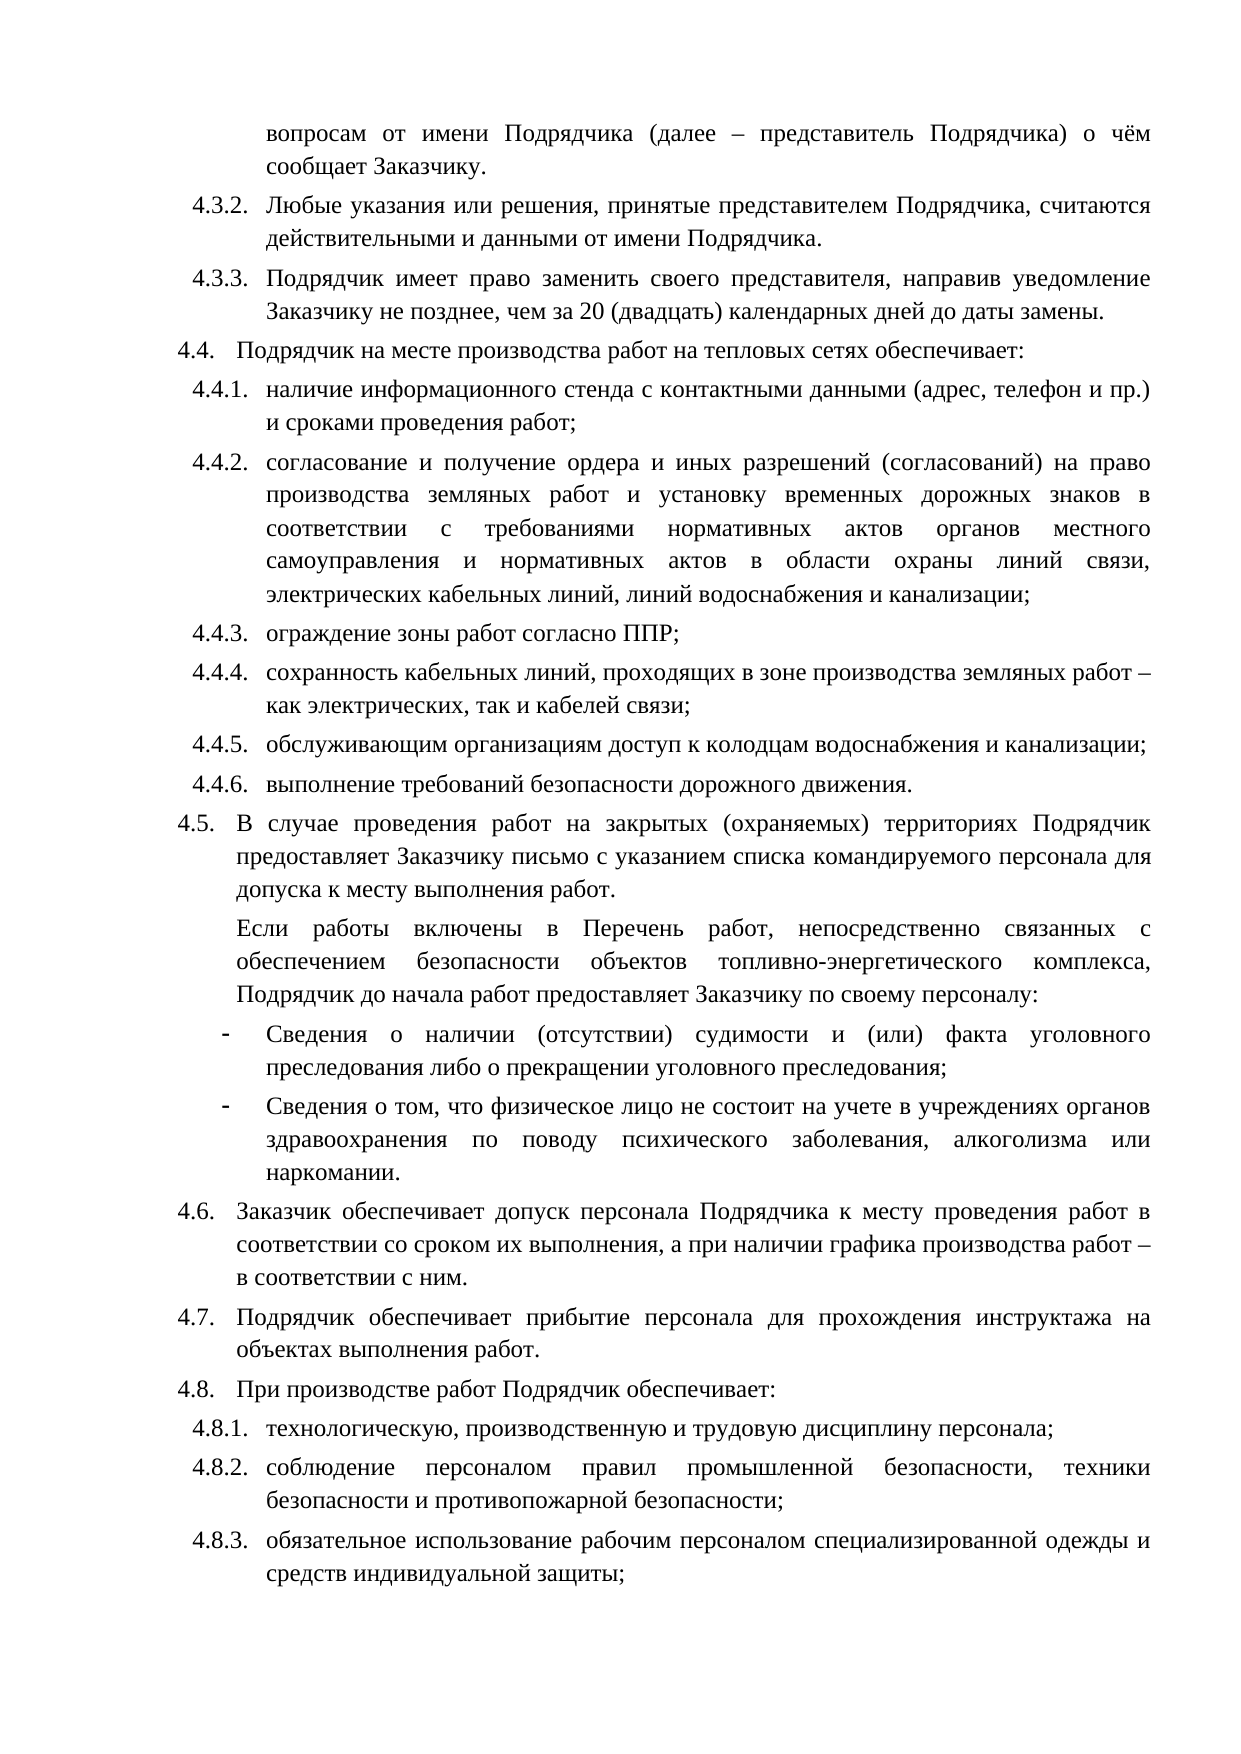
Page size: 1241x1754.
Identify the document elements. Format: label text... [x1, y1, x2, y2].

list ограждение зоны работ согласно ППР; [192, 618, 1152, 647]
list согласование и получение ордера и иных разрешений (согласований) на право производства земляных работ и установку временных дорожных знаков в соответствии с требованиями нормативных актов органов местного самоуправления и нормативных актов в области охраны линий связи, электрических кабельных линий, линий водоснабжения и канализации; [192, 447, 1152, 607]
list При производстве работ Подрядчик обеспечивает: [177, 1374, 1152, 1403]
list Сведения о том, что физическое лицо не состоит на учете в учреждениях органов здравоохранения по поводу психического заболевания, алкоголизма или наркомании. [221, 1091, 1152, 1186]
list наличие информационного стенда с контактными данными (адрес, телефон и пр.) и сроками проведения работ; [192, 374, 1152, 436]
list обязательное использование рабочим персоналом специализированной одежды и средств индивидуальной защиты; [192, 1525, 1152, 1586]
list выполнение требований безопасности дорожного движения. [192, 769, 1152, 797]
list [192, 118, 1152, 180]
list обслуживающим организациям доступ к колодцам водоснабжения и канализации; [192, 729, 1152, 758]
text Если работы включены в Перечень работ, непосредственно связанных с обеспечением безопасности объектов топливно-энергетического комплекса, Подрядчик до начала работ предоставляет Заказчику по своему персоналу: [236, 913, 1152, 1008]
list Сведения о наличии (отсутствии) судимости и (или) факта уголовного преследования либо о прекращении уголовного преследования; [221, 1019, 1152, 1080]
list соблюдение персоналом правил промышленной безопасности, техники безопасности и противопожарной безопасности; [192, 1452, 1152, 1514]
list В случае проведения работ на закрытых (охраняемых) территориях Подрядчик предоставляет Заказчику письмо с указанием списка командируемого персонала для допуска к месту выполнения работ. [177, 808, 1152, 903]
list Подрядчик обеспечивает прибытие персонала для прохождения инструктажа на объектах выполнения работ. [177, 1302, 1152, 1363]
list Подрядчик имеет право заменить своего представителя, направив уведомление Заказчику не позднее, чем за 20 (двадцать) календарных дней до даты замены. [192, 263, 1152, 324]
list Любые указания или решения, принятые представителем Подрядчика, считаются действительными и данными от имени Подрядчика. [192, 190, 1152, 252]
list Заказчик обеспечивает допуск персонала Подрядчика к месту проведения работ в соответствии со сроком их выполнения, а при наличии графика производства работ – в соответствии с ним. [177, 1196, 1152, 1291]
list сохранность кабельных линий, проходящих в зоне производства земляных работ – как электрических, так и кабелей связи; [192, 657, 1152, 719]
list технологическую, производственную и трудовую дисциплину персонала; [192, 1413, 1152, 1442]
list Подрядчик на месте производства работ на тепловых сетях обеспечивает: [177, 335, 1152, 364]
